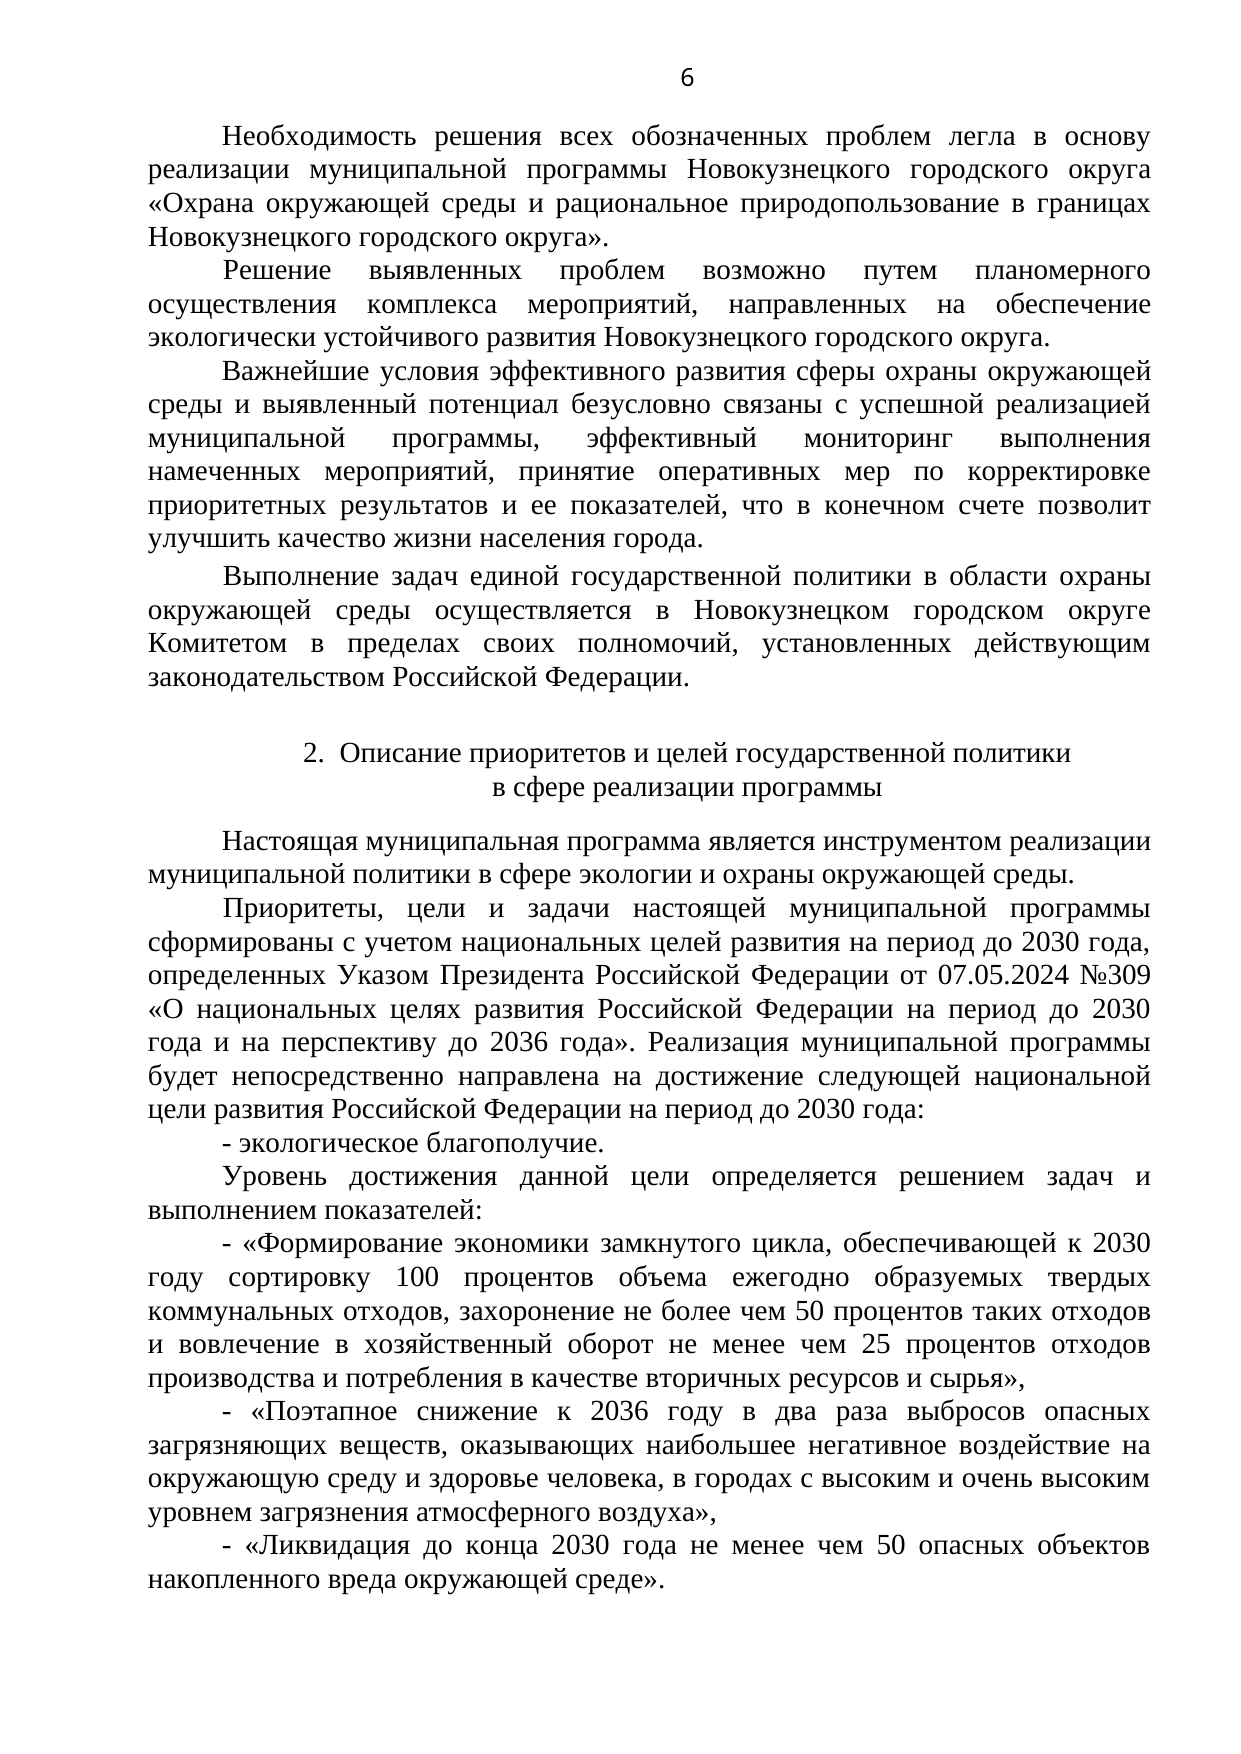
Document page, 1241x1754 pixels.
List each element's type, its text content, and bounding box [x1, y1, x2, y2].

list в сфере реализации программы [223, 769, 1152, 802]
text - «Формирование экономики замкнутого цикла, обеспечивающей к 2030 году сортировку 100 процентов объема ежегодно образуемых твердых коммунальных отходов, захоронение не более чем 50 процентов таких отходов и вовлечение в хозяйственный оборот не менее чем 25 процентов отходов производства и потребления в качестве вторичных ресурсов и сырья», [148, 1226, 1152, 1393]
text Важнейшие условия эффективного развития сферы охраны окружающей среды и выявленный потенциал безусловно связаны с успешной реализацией муниципальной программы, эффективный мониторинг выполнения намеченных мероприятий, принятие оперативных мер по корректировке приоритетных результатов и ее показателей, что в конечном счете позволит улучшить качество жизни населения города. [148, 353, 1152, 554]
list Приоритеты, цели и задачи настоящей муниципальной программы сформированы с учетом национальных целей развития на период до 2030 года, определенных Указом Президента Российской Федерации от 07.05.2024 №309 «О национальных целях развития Российской Федерации на период до 2030 года и на перспективу до 2036 года». Реализация муниципальной программы будет непосредственно направлена на достижение следующей национальной цели развития Российской Федерации на период до 2030 года: [148, 890, 1152, 1125]
text Выполнение задач единой государственной политики в области охраны окружающей среды осуществляется в Новокузнецком городском округе Комитетом в пределах своих полномочий, установленных действующим законодательством Российской Федерации. [148, 558, 1152, 692]
list 2. Описание приоритетов и целей государственной политики [223, 735, 1152, 769]
text Настоящая муниципальная программа является инструментом реализации муниципальной политики в сфере экологии и охраны окружающей среды. [148, 823, 1152, 890]
text - «Поэтапное снижение к 2036 году в два раза выбросов опасных загрязняющих веществ, оказывающих наибольшее негативное воздействие на окружающую среду и здоровье человека, в городах с высоким и очень высоким уровнем загрязнения атмосферного воздуха», [148, 1393, 1152, 1527]
text Уровень достижения данной цели определяется решением задач и выполнением показателей: [148, 1158, 1152, 1226]
list Решение выявленных проблем возможно путем планомерного осуществления комплекса мероприятий, направленных на обеспечение экологически устойчивого развития Новокузнецкого городского округа. [148, 252, 1152, 353]
text - «Ликвидация до конца 2030 года не менее чем 50 опасных объектов накопленного вреда окружающей среде». [148, 1527, 1152, 1594]
text Необходимость решения всех обозначенных проблем легла в основу реализации муниципальной программы Новокузнецкого городского округа «Охрана окружающей среды и рациональное природопользование в границах Новокузнецкого городского округа». [148, 118, 1152, 252]
text - экологическое благополучие. [148, 1125, 1152, 1158]
